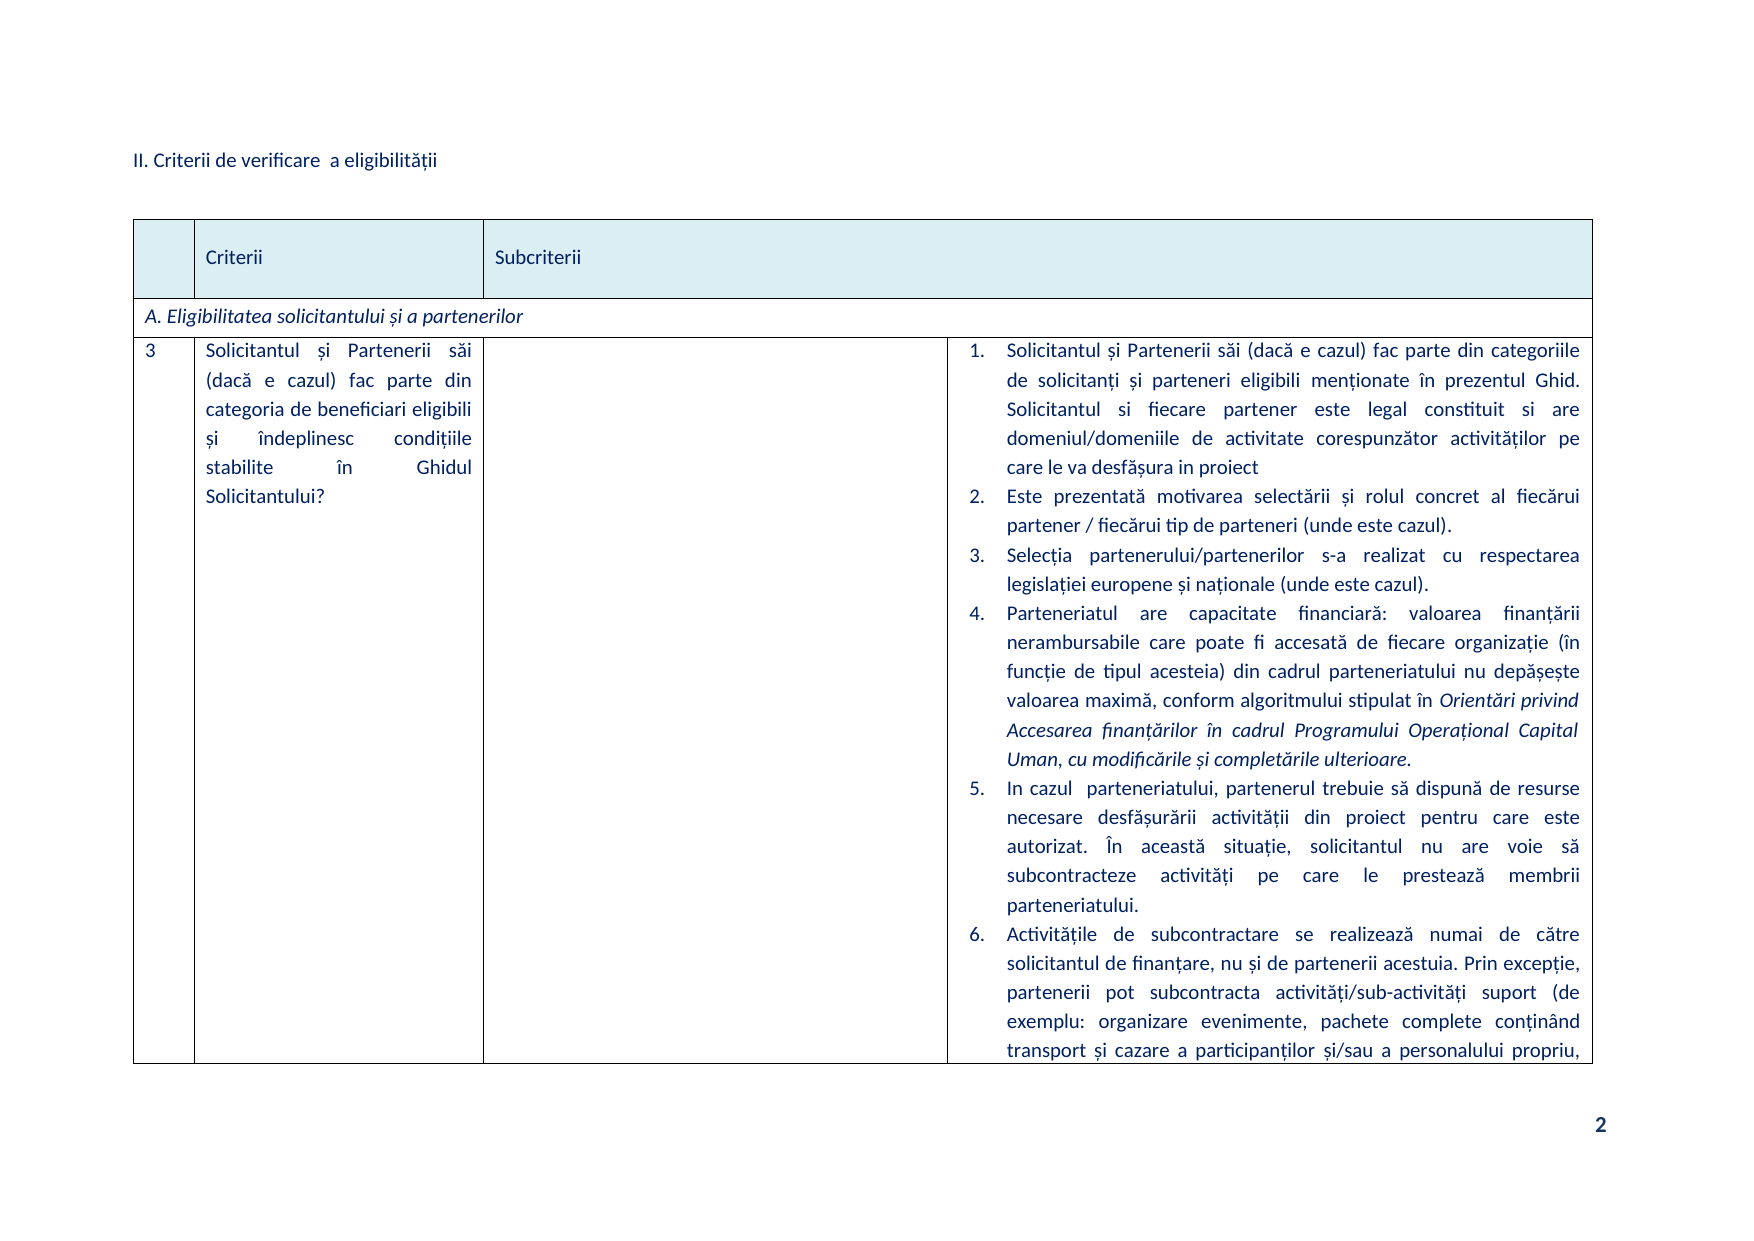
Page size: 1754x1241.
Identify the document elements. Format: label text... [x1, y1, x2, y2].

subtitle II. Criterii de verificare a eligibilității [133, 148, 1606, 173]
table_header [134, 220, 194, 298]
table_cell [948, 338, 1592, 1063]
table_cell [484, 338, 947, 1063]
table_header Subcriterii [484, 220, 1592, 298]
table_cell 3 [134, 338, 194, 1063]
table_cell A. Eligibilitatea solicitantului şi a partenerilor [134, 299, 1592, 337]
table_header Criterii [195, 220, 483, 298]
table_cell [195, 338, 483, 1063]
